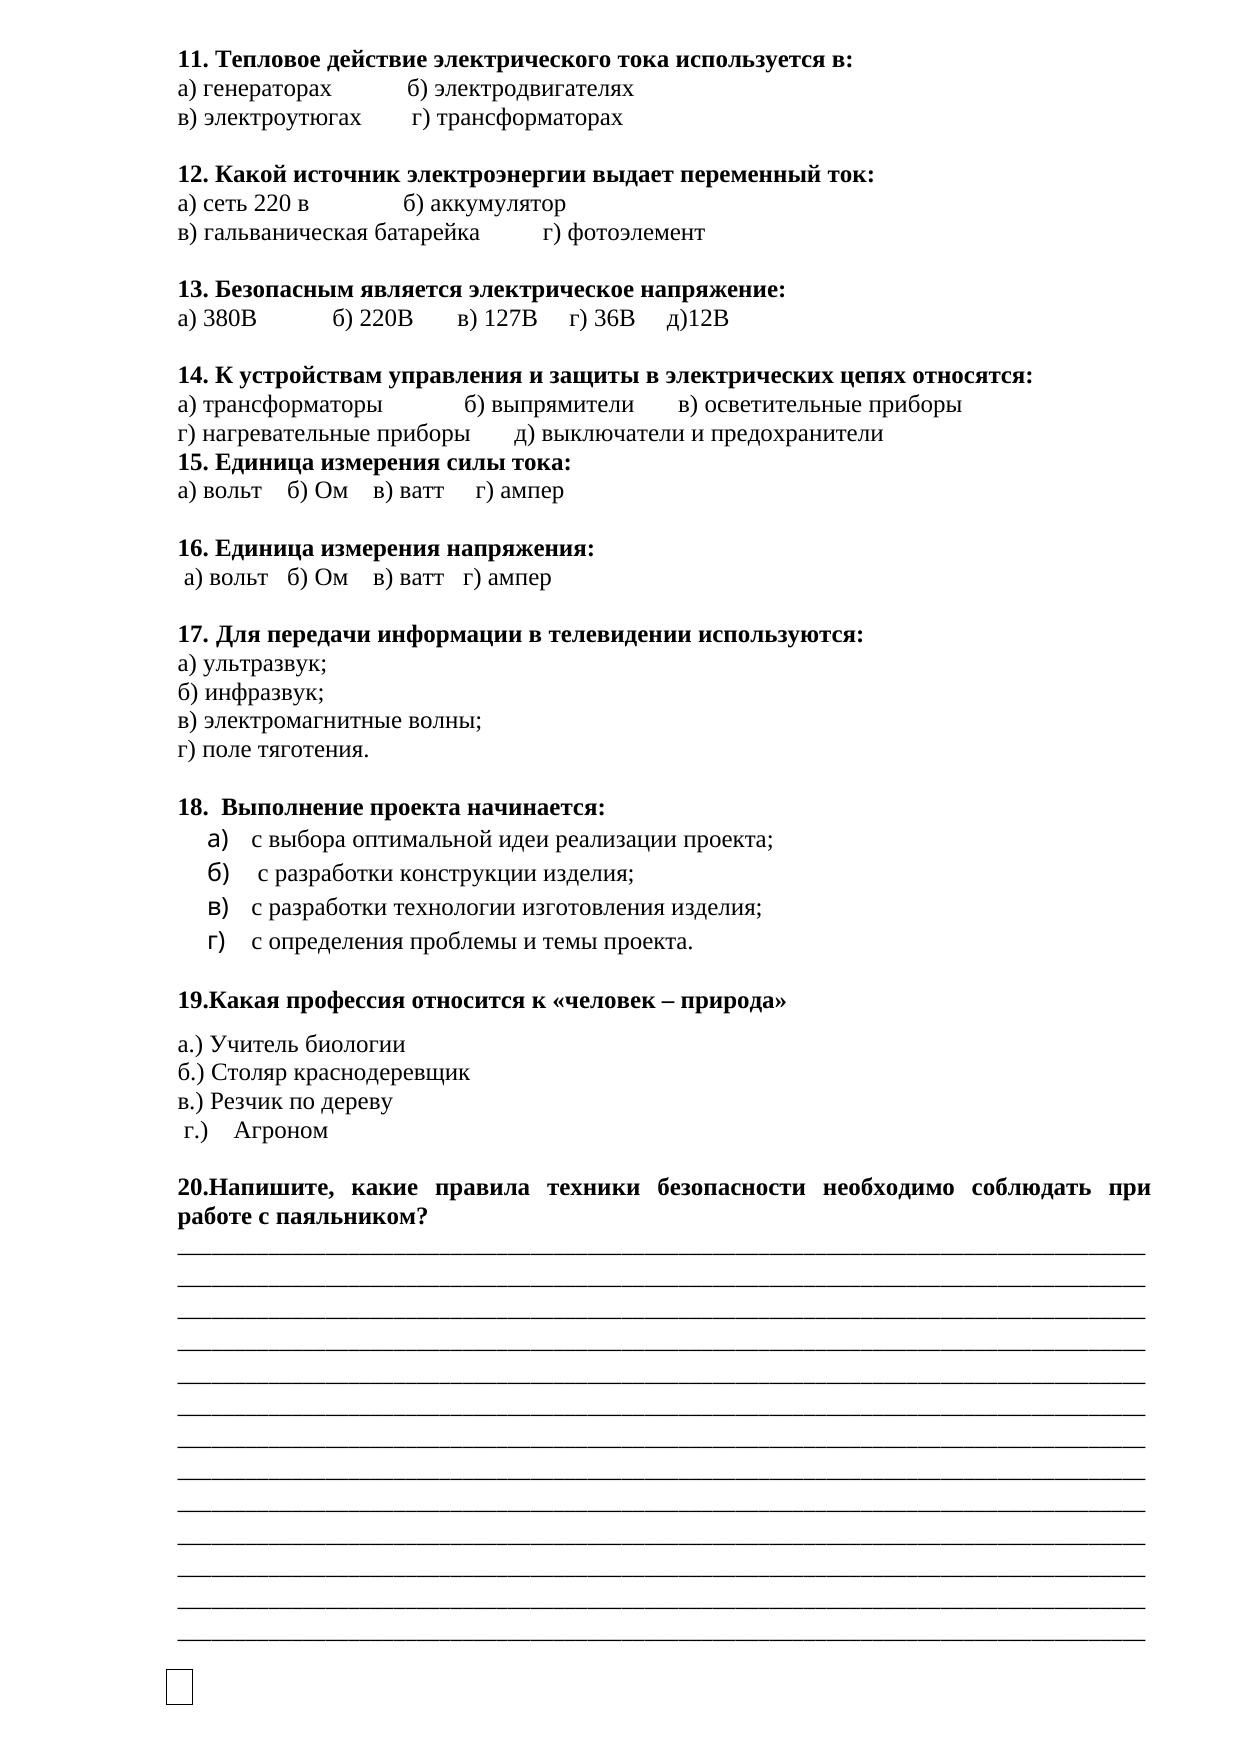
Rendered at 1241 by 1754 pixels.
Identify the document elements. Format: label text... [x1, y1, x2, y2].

text г.) Агроном [177, 1115, 1152, 1144]
list с определения проблемы и темы проекта. [207, 923, 1152, 957]
list с выбора оптимальной идеи реализации проекта; [207, 821, 1152, 855]
text 20.Напишите, какие правила техники безопасности необходимо соблюдать при работе с паяльником? [177, 1172, 1152, 1230]
text г) поле тяготения. [177, 734, 1152, 763]
text 19.Какая профессия относится к «человек – природа» [177, 986, 1152, 1014]
list с разработки конструкции изделия; [207, 855, 1152, 889]
text 14. К устройствам управления и защиты в электрических цепях относятся: а) трансформаторы б) выпрямители в) осветительные приборы г) нагревательные приборы д) выключатели и предохранители [177, 361, 1152, 447]
text 11. Тепловое действие электрического тока используется в: а) генераторах б) электродвигателях в) электроутюгах г) трансформаторах [177, 44, 1152, 131]
text _________________________________________________________________________________________________________________________________________________________________________________________________________________________________________________________________________________________________________________________________________________________________________________________________________________________________________________________________________________________________________________________________________________________________________________________________________________________________________________________________________________________________________________________________________________________________________________________________________________________________________________________________________________________________________________________________________________________________________________________________________________________________________________________________________________________________________________________________________________ [177, 1230, 1152, 1644]
text а.) Учитель биологии [177, 1029, 1152, 1057]
text 12. Какой источник электроэнергии выдает переменный ток: а) сеть 220 в б) аккумулятор в) гальваническая батарейка г) фотоэлемент [177, 159, 1152, 246]
text б) инфразвук; [177, 677, 1152, 706]
text в.) Резчик по дереву [177, 1086, 1152, 1115]
list 18. Выполнение проекта начинается: [177, 792, 1152, 821]
table_header [167, 1670, 192, 1704]
text 16. Единица измерения напряжения: [177, 533, 1152, 562]
text б.) Столяр краснодеревщик [177, 1057, 1152, 1086]
list с разработки технологии изготовления изделия; [207, 889, 1152, 923]
text а) вольт б) Ом в) ватт г) ампер [177, 562, 1152, 591]
text в) электромагнитные волны; [177, 706, 1152, 734]
text а) ультразвук; [177, 648, 1152, 677]
text 17. Для передачи информации в телевидении используются: [177, 619, 1152, 648]
text 13. Безопасным является электрическое напряжение: а) 380В б) 220В в) 127В г) 36В д)12В [177, 246, 1152, 332]
text 15. Единица измерения силы тока: а) вольт б) Ом в) ватт г) ампер [177, 447, 1152, 504]
